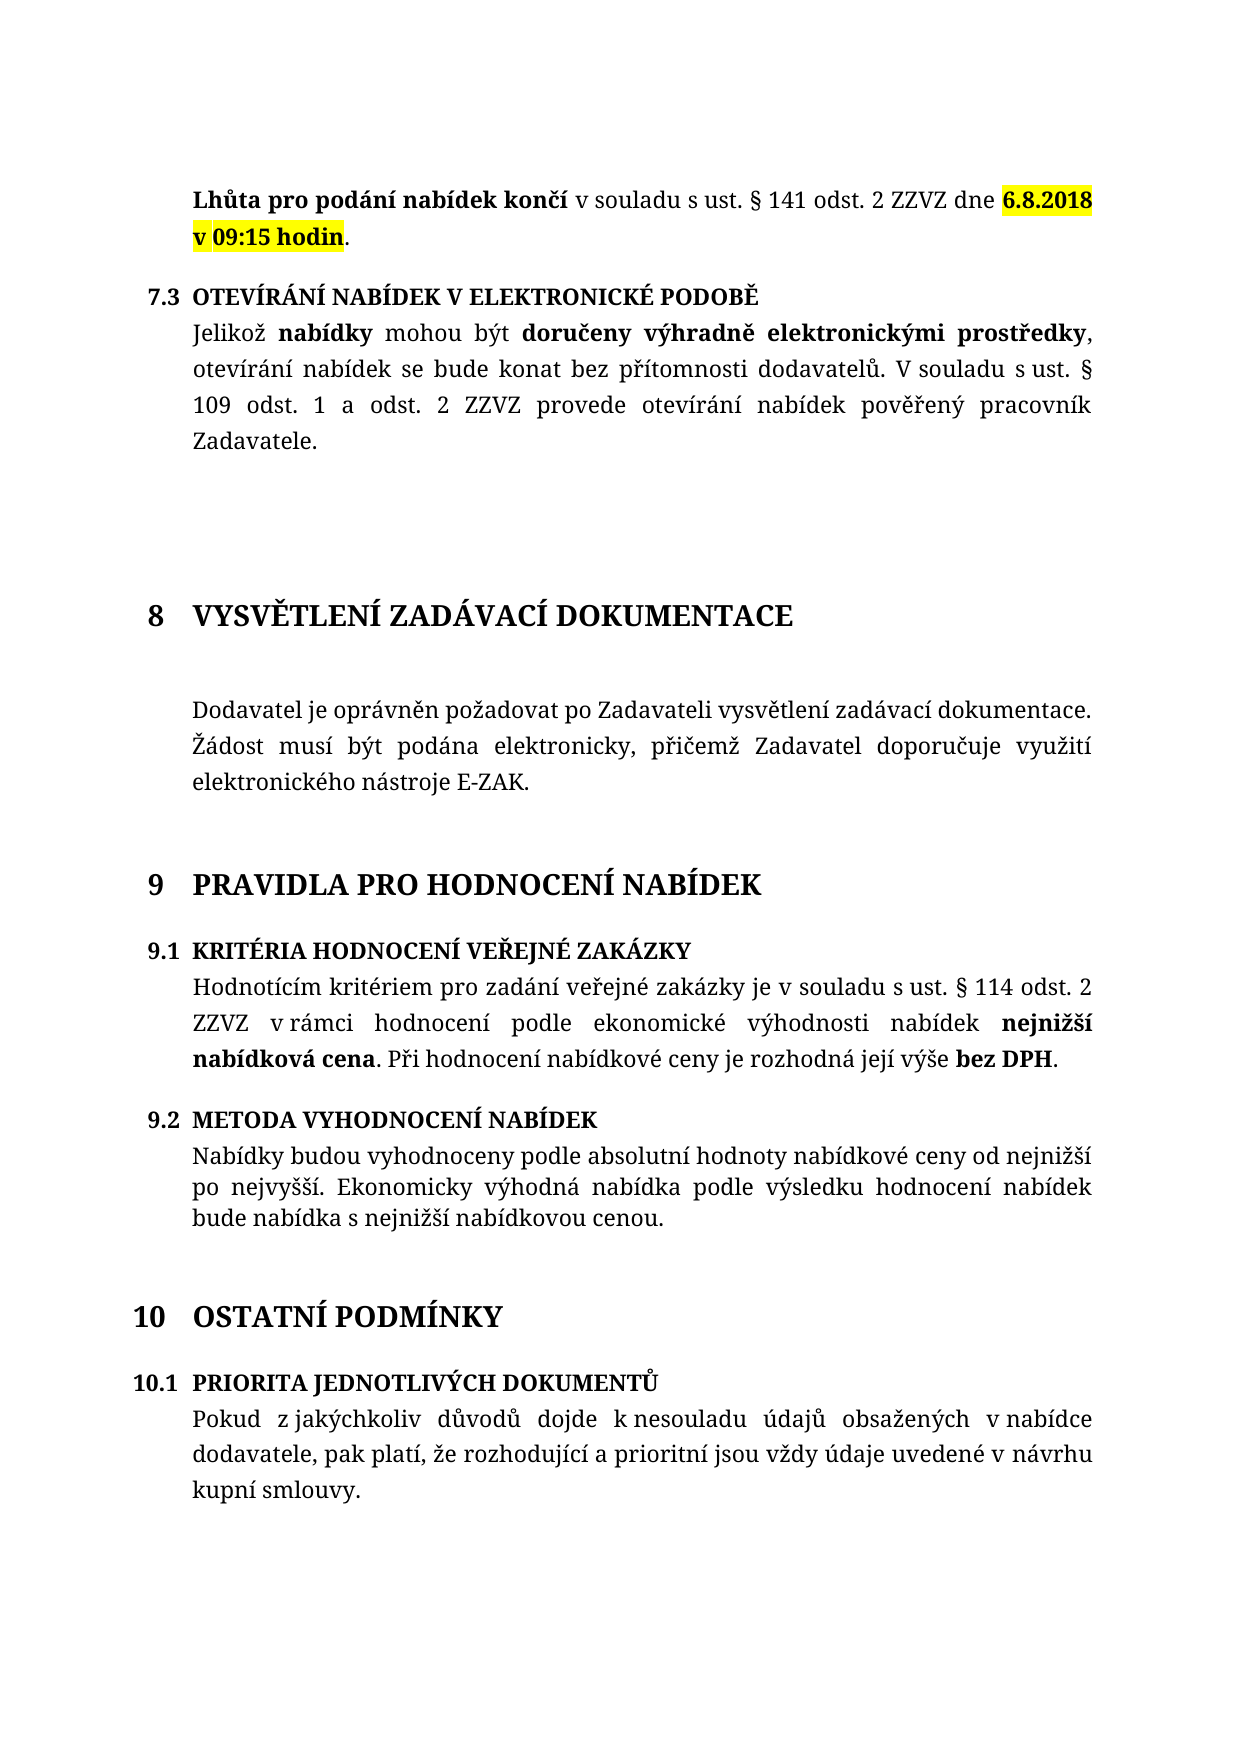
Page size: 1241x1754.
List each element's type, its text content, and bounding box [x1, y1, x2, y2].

text Dodavatel je oprávněn požadovat po Zadavateli vysvětlení zadávací dokumentace. Žádost musí být podána elektronicky, přičemž Zadavatel doporučuje využití elektronického nástroje E-ZAK. [192, 694, 1093, 797]
text Lhůta pro podání nabídek končí v souladu s ust. § 141 odst. 2 ZZVZ dne 6.8.2018 v 09:15 hodin. [193, 184, 1093, 252]
subtitle VYSVĚTLENÍ ZADÁVACÍ DOKUMENTACE [148, 595, 1093, 635]
text Nabídky budou vyhodnoceny podle absolutní hodnoty nabídkové ceny od nejnižší po nejvyšší. Ekonomicky výhodná nabídka podle výsledku hodnocení nabídek bude nabídka s nejnižší nabídkovou cenou. [192, 1140, 1093, 1233]
subtitle KRITÉRIA HODNOCENÍ VEŘEJNÉ ZAKÁZKY [147, 935, 1093, 966]
subtitle PRAVIDLA PRO HODNOCENÍ NABÍDEK [148, 864, 1093, 904]
subtitle PRIORITA JEDNOTLIVÝCH DOKUMENTŮ [133, 1367, 1093, 1398]
subtitle METODA VYHODNOCENÍ NABÍDEK [147, 1104, 1093, 1135]
text Pokud z jakýchkoliv důvodů dojde k nesouladu údajů obsažených v nabídce dodavatele, pak platí, že rozhodující a prioritní jsou vždy údaje uvedené v návrhu kupní smlouvy. [192, 1402, 1093, 1506]
subtitle OSTATNÍ PODMÍNKY [133, 1296, 1093, 1336]
text Hodnotícím kritériem pro zadání veřejné zakázky je v souladu s ust. § 114 odst. 2 ZZVZ v rámci hodnocení podle ekonomické výhodnosti nabídek nejnižší nabídková cena. Při hodnocení nabídkové ceny je rozhodná její výše bez DPH. [193, 971, 1093, 1074]
subtitle OTEVÍRÁNÍ NABÍDEK V ELEKTRONICKÉ PODOBĚ [148, 281, 1093, 313]
text Jelikož nabídky mohou být doručeny výhradně elektronickými prostředky, otevírání nabídek se bude konat bez přítomnosti dodavatelů. V souladu s ust. § 109 odst. 1 a odst. 2 ZZVZ provede otevírání nabídek pověřený pracovník Zadavatele. [193, 317, 1093, 456]
